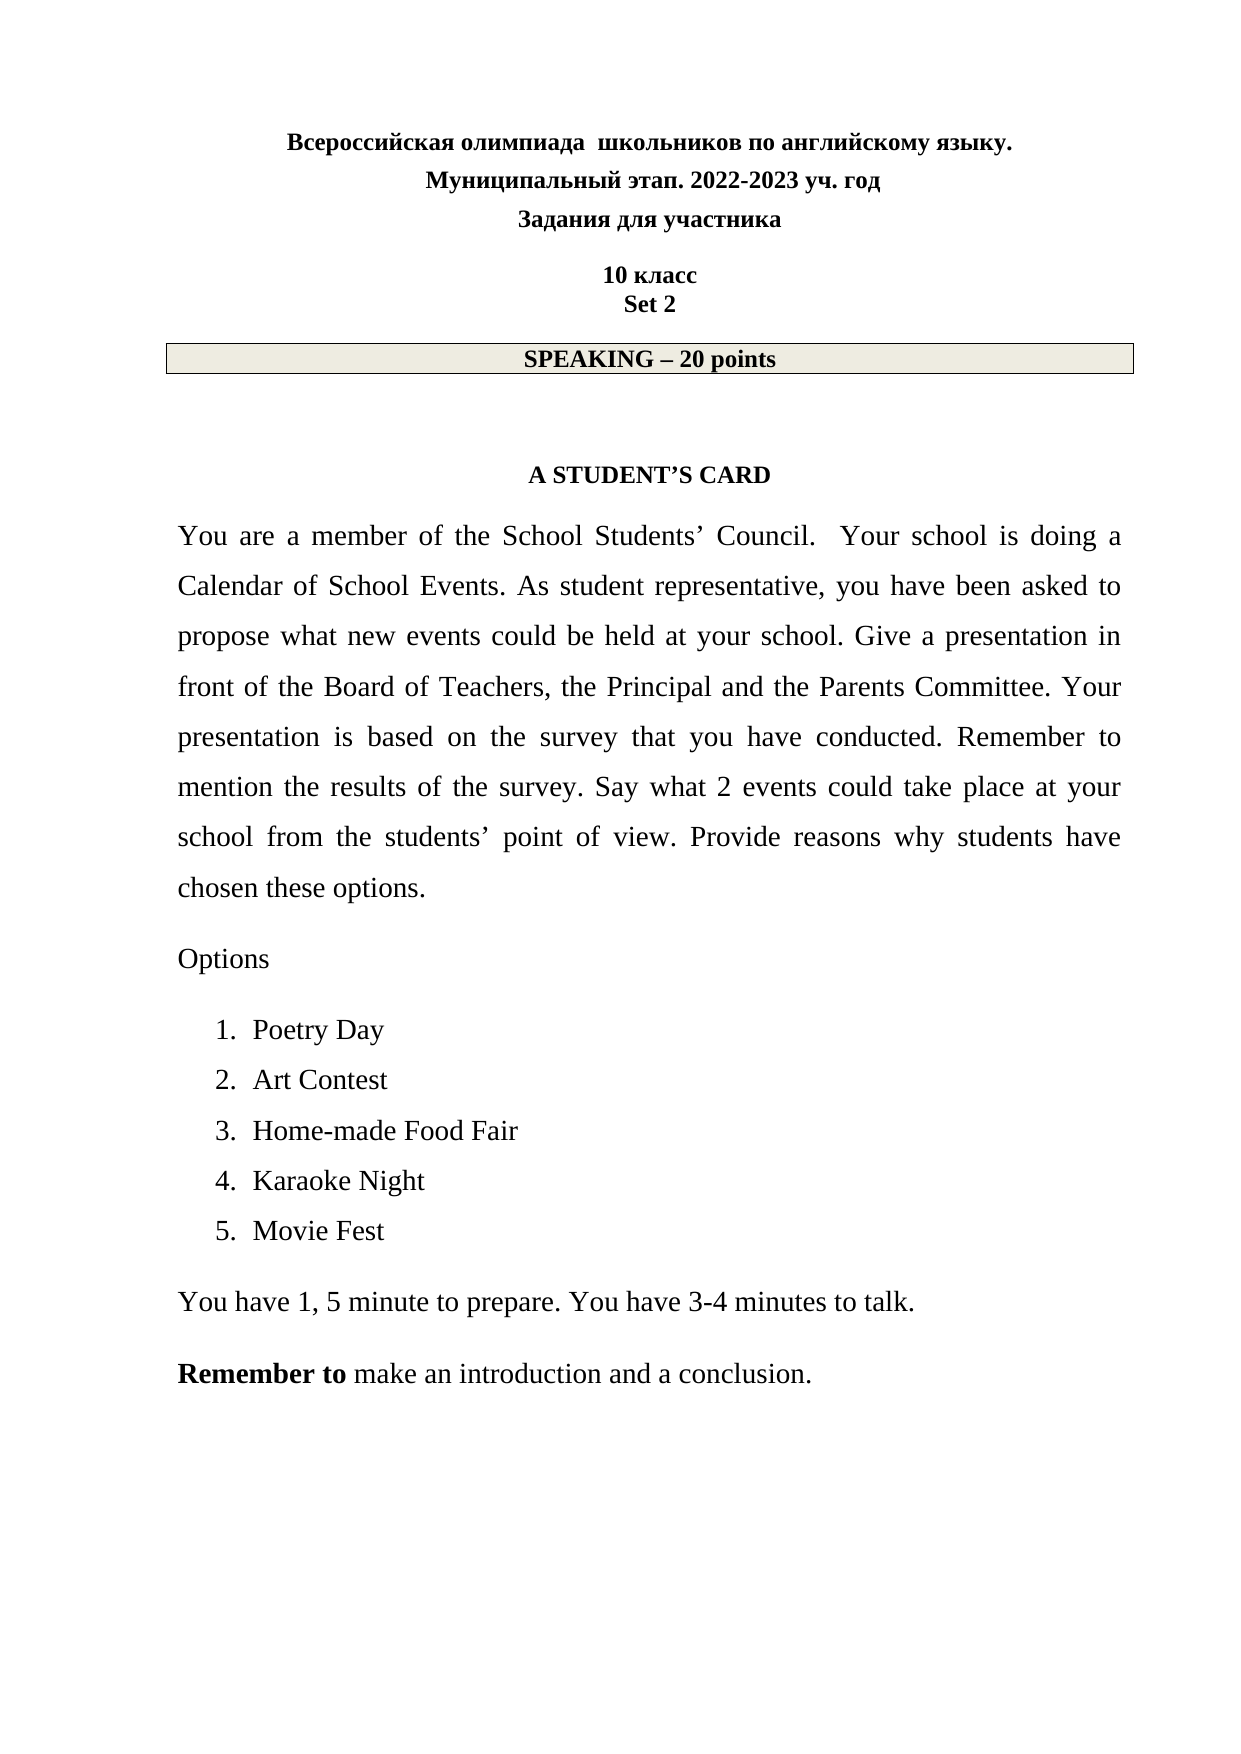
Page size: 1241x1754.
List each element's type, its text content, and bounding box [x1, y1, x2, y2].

list Karaoke Night [215, 1163, 1122, 1197]
text You have 1, 5 minute to prepare. You have 3-4 minutes to talk. [177, 1284, 1122, 1318]
text Задания для участника [177, 204, 1122, 232]
list Art Contest [215, 1062, 1122, 1096]
text A STUDENT’S CARD [177, 460, 1122, 489]
list Movie Fest [215, 1213, 1122, 1247]
list Poetry Day [215, 1012, 1122, 1046]
list Home-made Food Fair [215, 1113, 1122, 1146]
table_header SPEAKING – 20 points [167, 344, 1133, 373]
text You are a member of the School Students’ Council. Your school is doing a Calendar of School Events. As student representative, you have been asked to propose what new events could be held at your school. Give a presentation in front of the Board of Teachers, the Principal and the Parents Committee. Your presentation is based on the survey that you have conducted. Remember to mention the results of the survey. Say what 2 events could take place at your school from the students’ point of view. Provide reasons why students have chosen these options. [177, 518, 1122, 903]
text Всероссийская олимпиада школьников по английскому языку. [177, 127, 1122, 156]
text Муниципальный этап. 2022-2023 уч. год [177, 166, 1122, 194]
text Remember to make an introduction and a conclusion. [177, 1356, 1122, 1389]
text Options [177, 941, 1122, 974]
text 10 класс [177, 261, 1122, 289]
text Set 2 [162, 289, 1122, 318]
